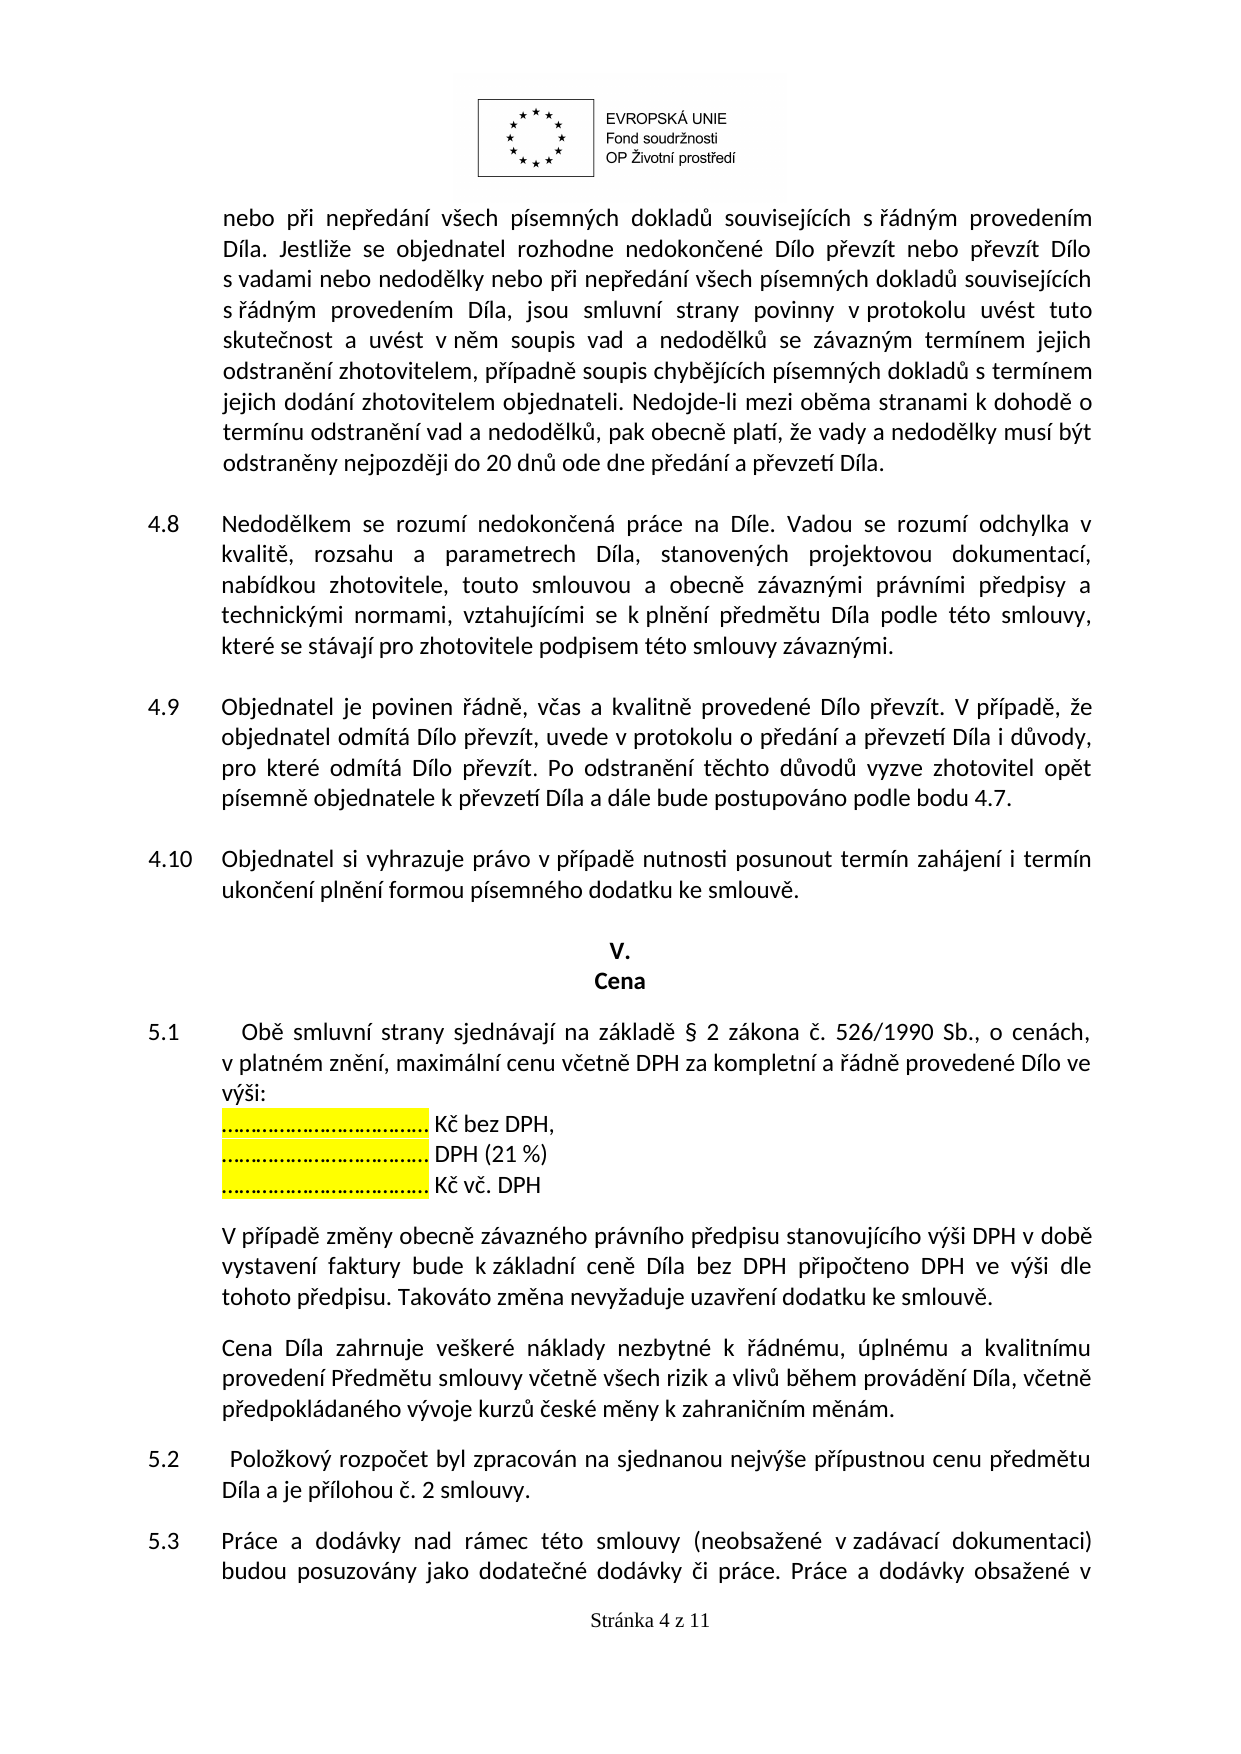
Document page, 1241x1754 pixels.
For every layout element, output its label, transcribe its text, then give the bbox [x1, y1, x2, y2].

text ……………………………… DPH (21 %) [222, 1138, 1092, 1169]
text V případě změny obecně závazného právního předpisu stanovujícího výši DPH v době vystavení faktury bude k základní ceně Díla bez DPH připočteno DPH ve výši dle tohoto předpisu. Takováto změna nevyžaduje uzavření dodatku ke smlouvě. [222, 1220, 1092, 1311]
text ……………………………… Kč vč. DPH [429, 1169, 1092, 1199]
text 4.8 Nedodělkem se rozumí nedokončená práce na Díle. Vadou se rozumí odchylka v kvalitě, rozsahu a parametrech Díla, stanovených projektovou dokumentací, nabídkou zhotovitele, touto smlouvou a obecně závaznými právními předpisy a technickými normami, vztahujícími se k plnění předmětu Díla podle této smlouvy, které se stávají pro zhotovitele podpisem této smlouvy závaznými. [148, 508, 1092, 660]
text 4.9 Objednatel je povinen řádně, včas a kvalitně provedené Dílo převzít. V případě, že objednatel odmítá Dílo převzít, uvede v protokolu o předání a převzetí Díla i důvody, pro které odmítá Dílo převzít. Po odstranění těchto důvodů vyzve zhotovitel opět písemně objednatele k převzetí Díla a dále bude postupováno podle bodu 4.7. [148, 691, 1092, 813]
text V. [148, 935, 1092, 966]
text 4.10 Objednatel si vyhrazuje právo v případě nutnosti posunout termín zahájení i termín ukončení plnění formou písemného dodatku ke smlouvě. [148, 843, 1092, 904]
list Obě smluvní strany sjednávají na základě § 2 zákona č. 526/1990 Sb., o cenách, v platném znění, maximální cenu včetně DPH za kompletní a řádně provedené Dílo ve výši: [148, 1016, 1092, 1108]
picture [452, 73, 788, 203]
text Cena [148, 966, 1092, 996]
text ……………………………… Kč bez DPH, [429, 1108, 1092, 1138]
list Položkový rozpočet byl zpracován na sjednanou nejvýše přípustnou cenu předmětu Díla a je přílohou č. 2 smlouvy. [148, 1443, 1092, 1504]
text Cena Díla zahrnuje veškeré náklady nezbytné k řádnému, úplnému a kvalitnímu provedení Předmětu smlouvy včetně všech rizik a vlivů během provádění Díla, včetně předpokládaného vývoje kurzů české měny k zahraničním měnám. [222, 1332, 1092, 1423]
